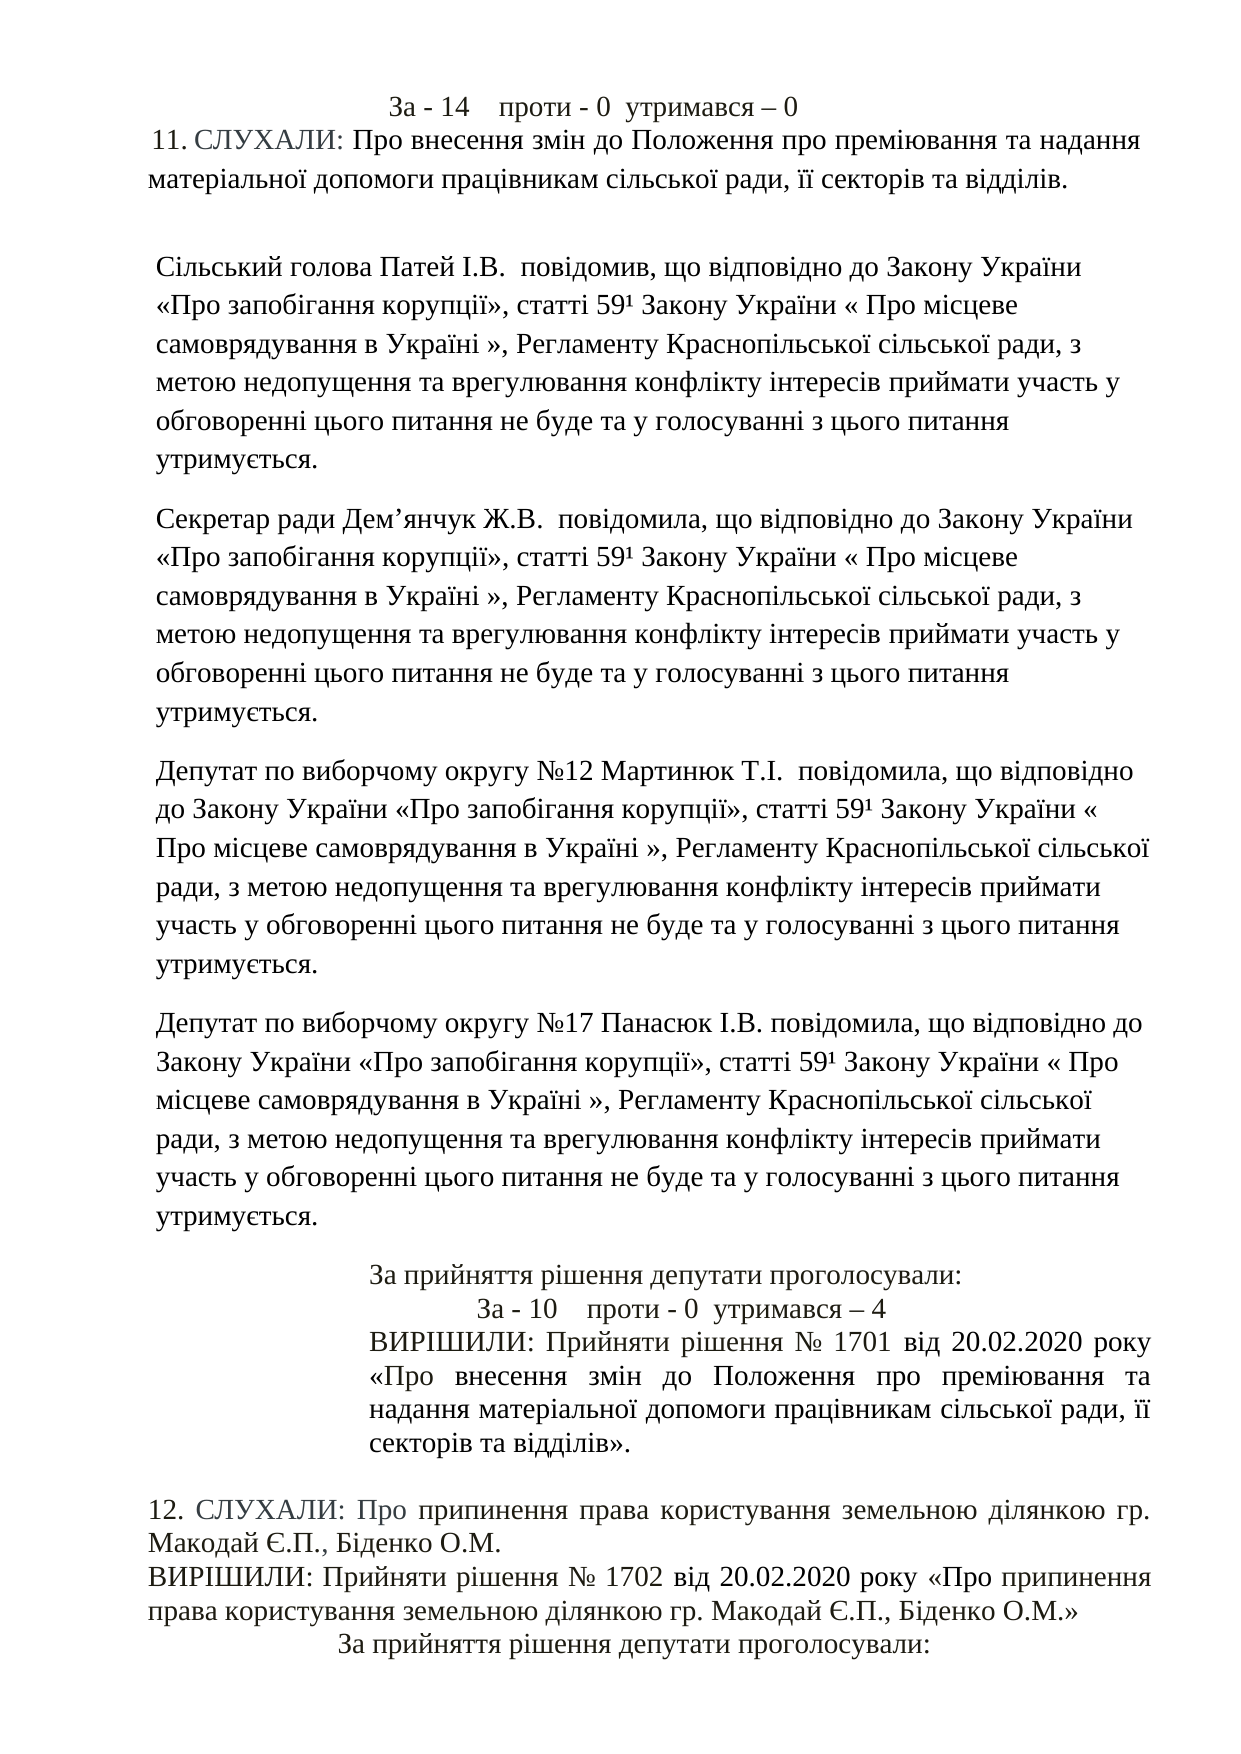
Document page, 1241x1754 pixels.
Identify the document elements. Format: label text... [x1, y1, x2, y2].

text Секретар ради Дем’янчук Ж.В. повідомила, що відповідно до Закону України «Про запобігання корупції», статті 59¹ Закону України « Про місцеве самоврядування в Україні », Регламенту Краснопільської сільської ради, з метою недопущення та врегулювання конфлікту інтересів приймати участь у обговоренні цього питання не буде та у голосуванні з цього питання утримується. [156, 501, 1152, 727]
text 12. СЛУХАЛИ: Про припинення права користування земельною ділянкою гр. Макодай Є.П., Біденко О.М. [148, 1492, 1152, 1559]
text Депутат по виборчому округу №12 Мартинюк Т.І. повідомила, що відповідно до Закону України «Про запобігання корупції», статті 59¹ Закону України « Про місцеве самоврядування в Україні », Регламенту Краснопільської сільської ради, з метою недопущення та врегулювання конфлікту інтересів приймати участь у обговоренні цього питання не буде та у голосуванні з цього питання утримується. [156, 753, 1152, 979]
text Депутат по виборчому округу №17 Панасюк І.В. повідомила, що відповідно до Закону України «Про запобігання корупції», статті 59¹ Закону України « Про місцеве самоврядування в Україні », Регламенту Краснопільської сільської ради, з метою недопущення та врегулювання конфлікту інтересів приймати участь у обговоренні цього питання не буде та у голосуванні з цього питання утримується. [156, 1005, 1152, 1231]
text За - 10 проти - 0 утримався – 4 [243, 1291, 1152, 1324]
text За - 14 проти - 0 утримався – 0 [148, 89, 1152, 122]
text Сільський голова Патей І.В. повідомив, що відповідно до Закону України «Про запобігання корупції», статті 59¹ Закону України « Про місцеве самоврядування в Україні », Регламенту Краснопільської сільської ради, з метою недопущення та врегулювання конфлікту інтересів приймати участь у обговоренні цього питання не буде та у голосуванні з цього питання утримується. [156, 249, 1152, 475]
text За прийняття рішення депутати проголосували: [148, 1626, 1152, 1660]
text ВИРІШИЛИ: Прийняти рішення № 1702 від 20.02.2020 року «Про припинення права користування земельною ділянкою гр. Макодай Є.П., Біденко О.М.» [148, 1559, 1152, 1626]
text 11. СЛУХАЛИ: Про внесення змін до Положення про преміювання та надання матеріальної допомоги працівникам сільської ради, її секторів та відділів. [110, 122, 1141, 194]
list За прийняття рішення депутати проголосували: [243, 1257, 1152, 1291]
text ВИРІШИЛИ: Прийняти рішення № 1701 від 20.02.2020 року «Про внесення змін до Положення про преміювання та надання матеріальної допомоги працівникам сільської ради, її секторів та відділів». [369, 1324, 1152, 1458]
